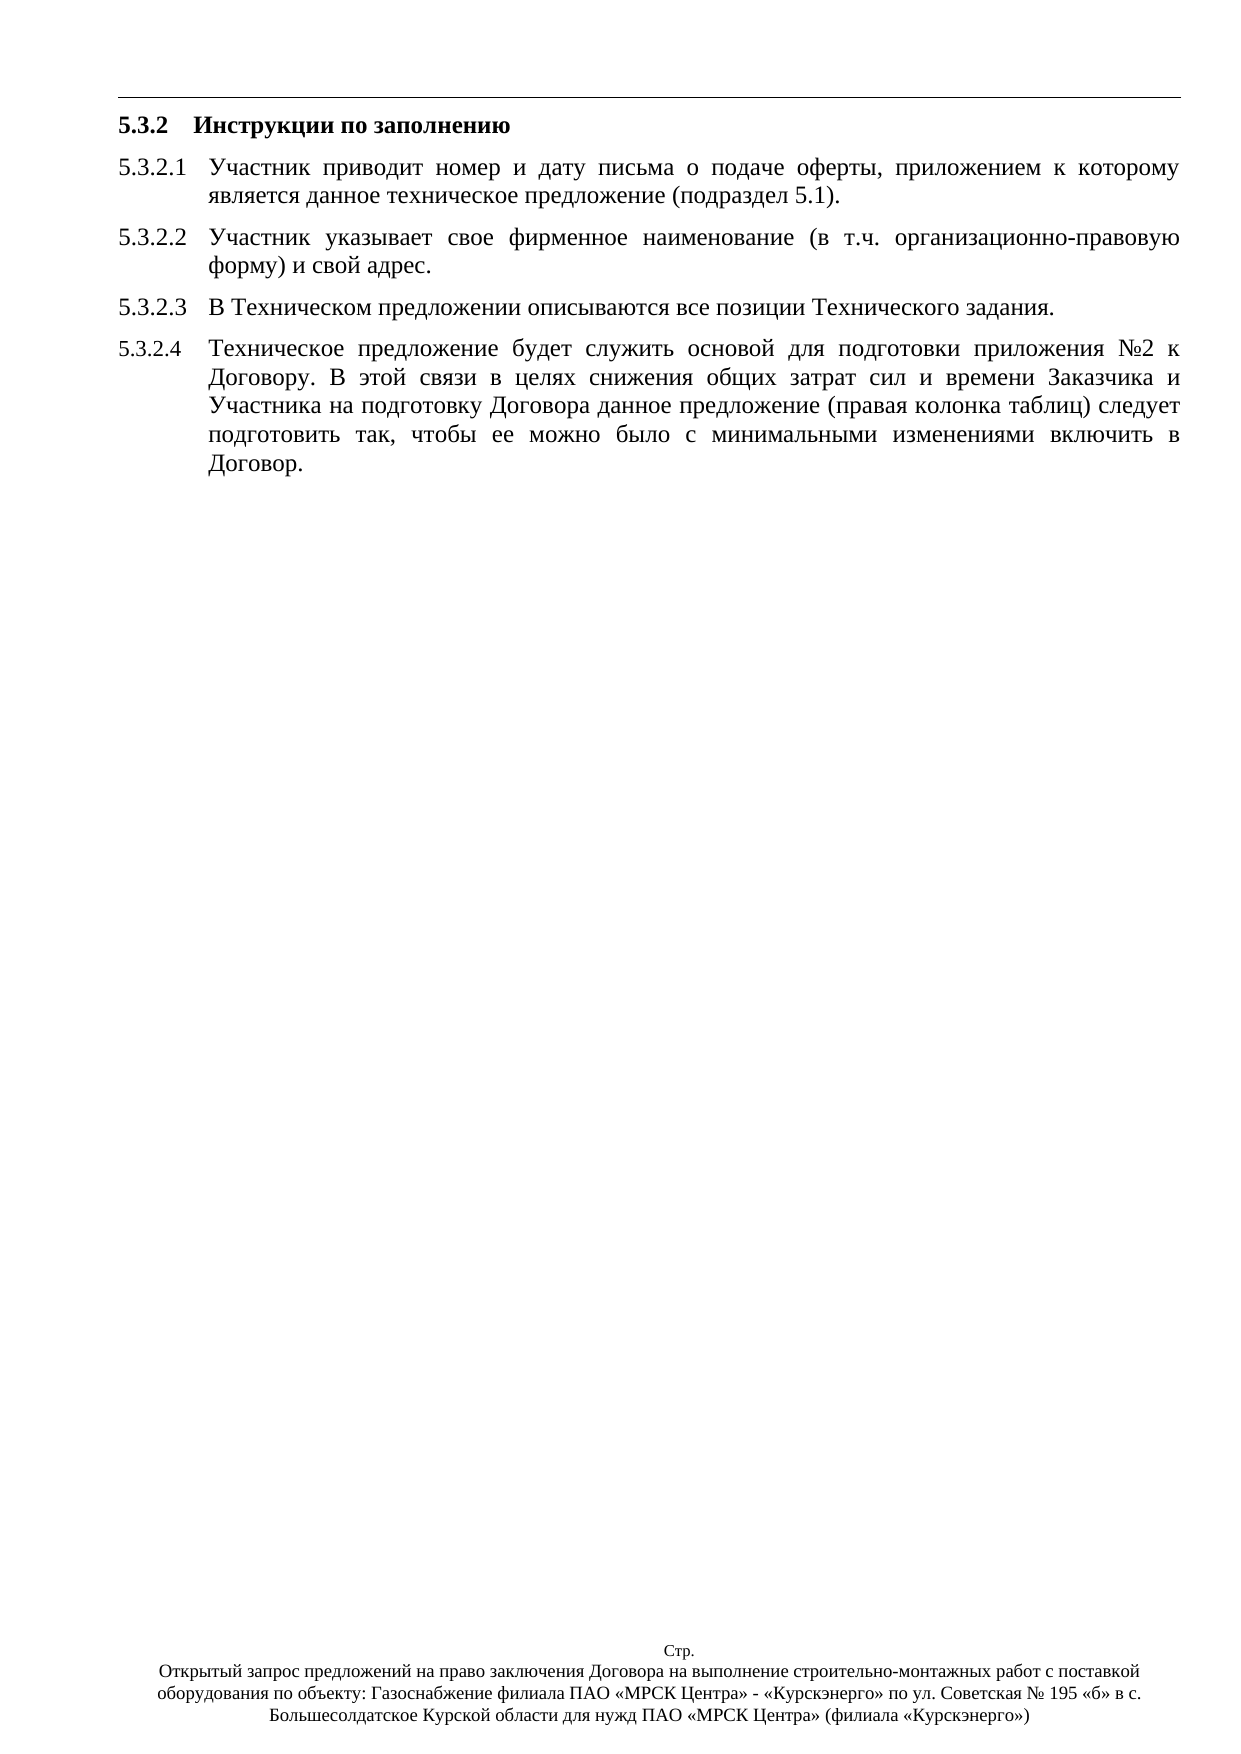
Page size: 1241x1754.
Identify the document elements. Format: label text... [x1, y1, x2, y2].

list Участник приводит номер и дату письма о подаче оферты, приложением к которому является данное техническое предложение (подраздел 5.1). [118, 152, 1181, 209]
list Участник указывает свое фирменное наименование (в т.ч. организационно-правовую форму) и свой адрес. [118, 222, 1181, 279]
subtitle Инструкции по заполнению [118, 111, 1181, 139]
list В Техническом предложении описываются все позиции Технического задания. [118, 292, 1181, 321]
list Техническое предложение будет служить основой для подготовки приложения №2 к Договору. В этой связи в целях снижения общих затрат сил и времени Заказчика и Участника на подготовку Договора данное предложение (правая колонка таблиц) следует подготовить так, чтобы ее можно было с минимальными изменениями включить в Договор. [118, 333, 1181, 477]
